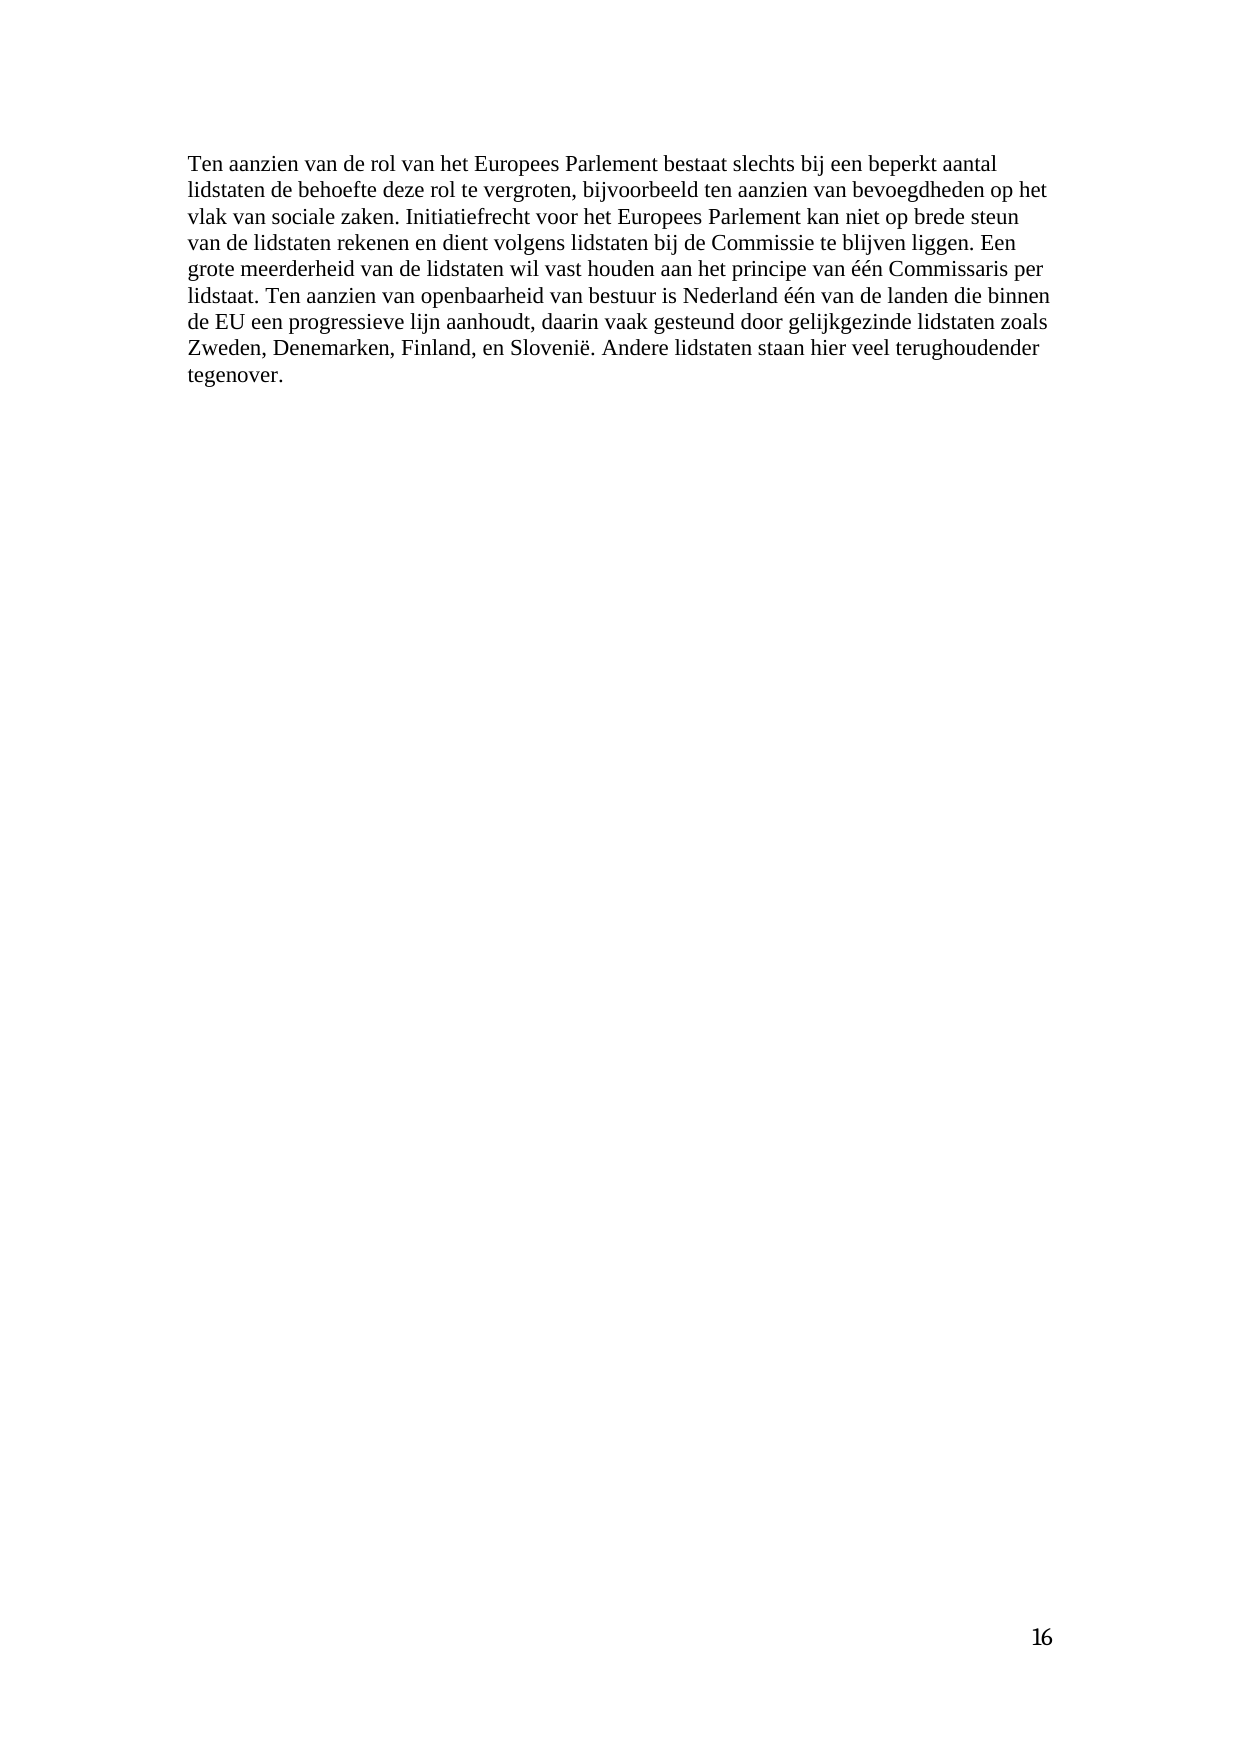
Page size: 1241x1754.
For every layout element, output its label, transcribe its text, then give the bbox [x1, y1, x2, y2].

text Ten aanzien van de rol van het Europees Parlement bestaat slechts bij een beperkt aantal lidstaten de behoefte deze rol te vergroten, bijvoorbeeld ten aanzien van bevoegdheden op het vlak van sociale zaken. Initiatiefrecht voor het Europees Parlement kan niet op brede steun van de lidstaten rekenen en dient volgens lidstaten bij de Commissie te blijven liggen. Een grote meerderheid van de lidstaten wil vast houden aan het principe van één Commissaris per lidstaat. Ten aanzien van openbaarheid van bestuur is Nederland één van de landen die binnen de EU een progressieve lijn aanhoudt, daarin vaak gesteund door gelijkgezinde lidstaten zoals Zweden, Denemarken, Finland, en Slovenië. Andere lidstaten staan hier veel terughoudender tegenover. [187, 150, 1053, 387]
